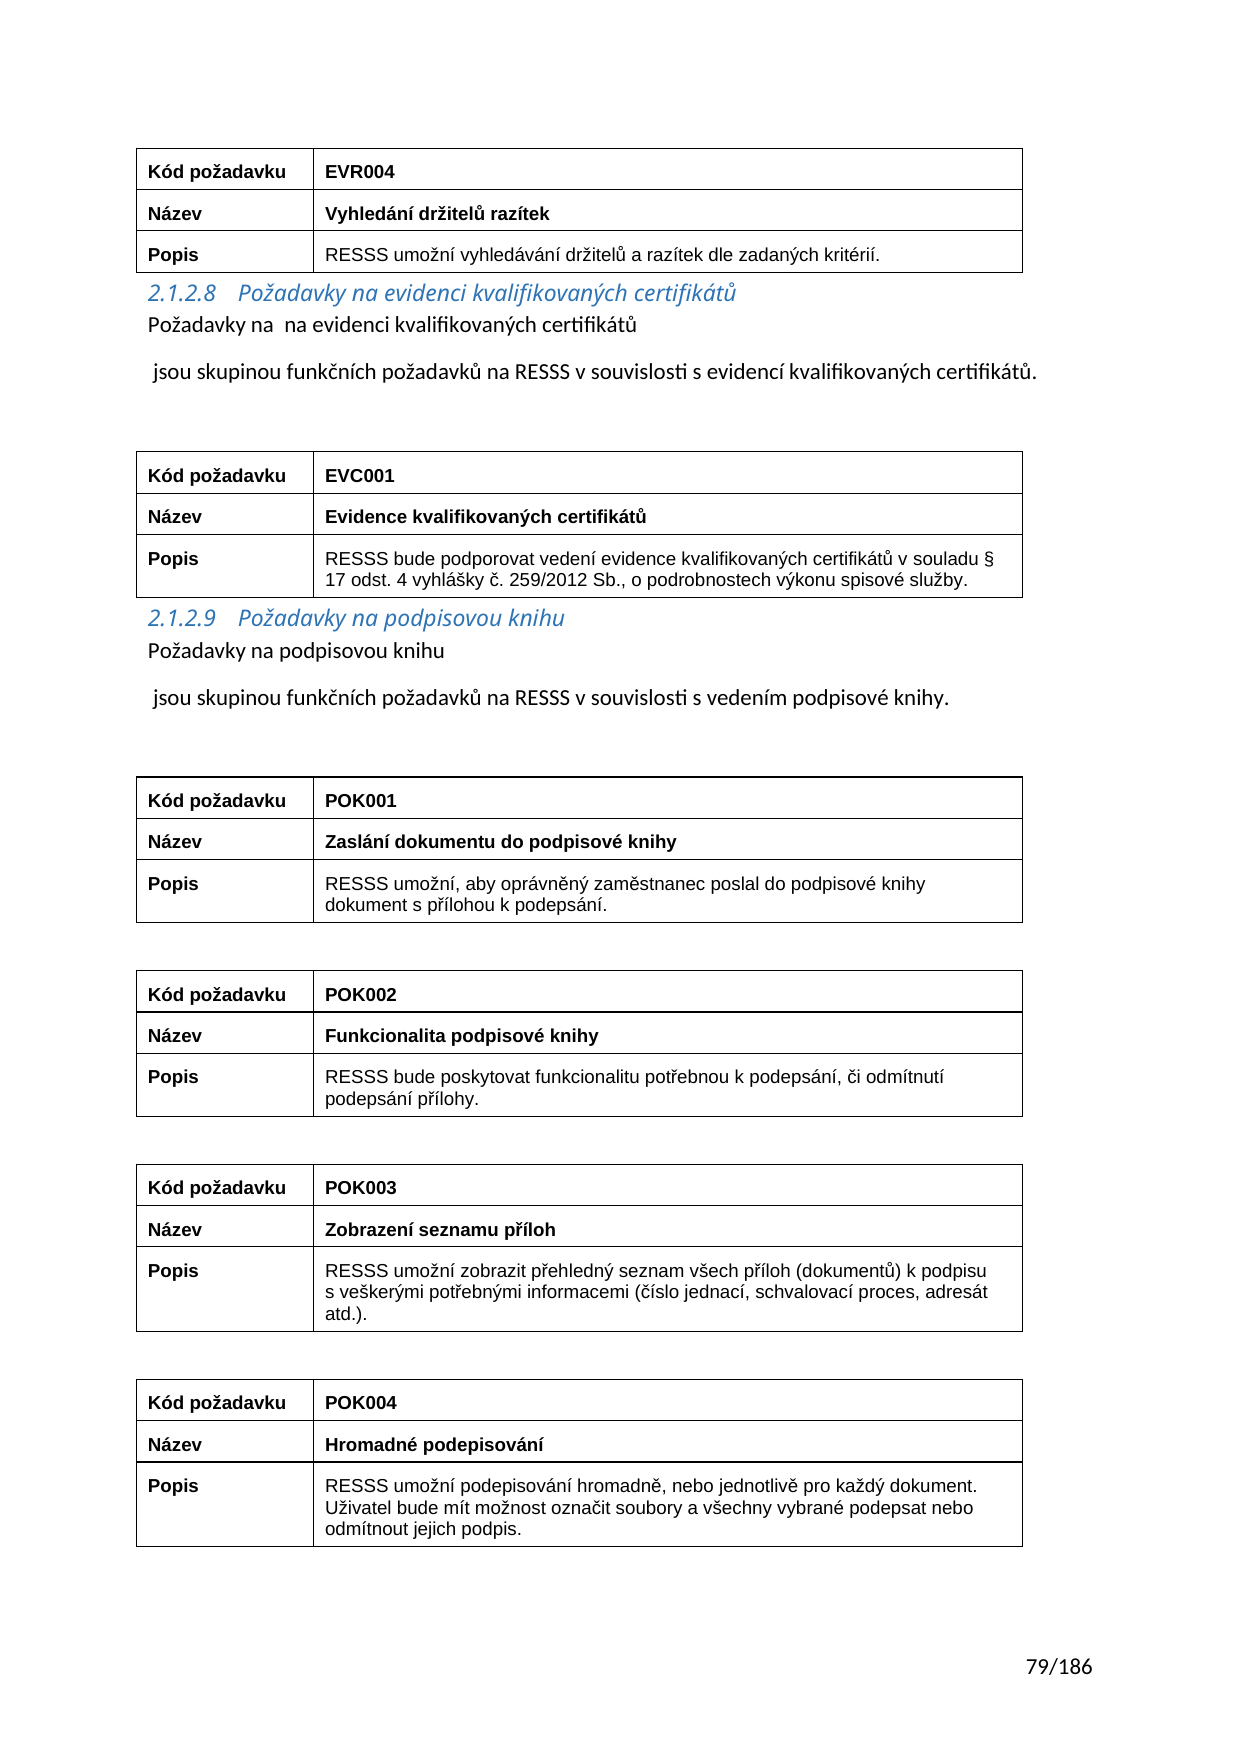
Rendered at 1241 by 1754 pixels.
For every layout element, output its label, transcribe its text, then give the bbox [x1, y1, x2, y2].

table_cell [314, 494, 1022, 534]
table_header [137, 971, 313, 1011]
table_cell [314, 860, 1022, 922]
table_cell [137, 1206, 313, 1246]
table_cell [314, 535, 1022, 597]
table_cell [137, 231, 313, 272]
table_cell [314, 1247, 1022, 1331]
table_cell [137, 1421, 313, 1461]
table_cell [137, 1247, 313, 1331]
subtitle Požadavky na podpisovou knihu [148, 602, 1093, 633]
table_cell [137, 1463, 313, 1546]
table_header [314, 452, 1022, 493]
text Požadavky na podpisovou knihu [148, 636, 1093, 664]
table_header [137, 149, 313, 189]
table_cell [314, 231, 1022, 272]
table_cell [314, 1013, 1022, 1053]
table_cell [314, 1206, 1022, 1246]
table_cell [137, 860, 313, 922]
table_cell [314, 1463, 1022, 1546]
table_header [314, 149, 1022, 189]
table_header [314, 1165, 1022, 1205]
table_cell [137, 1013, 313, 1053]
text jsou skupinou funkčních požadavků na RESSS v souvislosti s evidencí kvalifikovaných certifikátů. [148, 357, 1093, 386]
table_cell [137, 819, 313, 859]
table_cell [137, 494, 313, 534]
text Požadavky na na evidenci kvalifikovaných certifikátů [148, 311, 1093, 339]
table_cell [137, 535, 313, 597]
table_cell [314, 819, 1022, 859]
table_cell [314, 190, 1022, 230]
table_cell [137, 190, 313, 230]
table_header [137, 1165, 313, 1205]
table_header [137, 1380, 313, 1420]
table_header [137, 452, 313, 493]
subtitle Požadavky na evidenci kvalifikovaných certifikátů [148, 277, 1093, 308]
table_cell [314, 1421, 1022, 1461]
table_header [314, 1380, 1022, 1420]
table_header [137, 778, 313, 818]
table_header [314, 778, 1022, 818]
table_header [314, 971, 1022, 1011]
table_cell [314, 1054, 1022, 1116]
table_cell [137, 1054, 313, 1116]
text jsou skupinou funkčních požadavků na RESSS v souvislosti s vedením podpisové knihy. [148, 683, 1093, 711]
